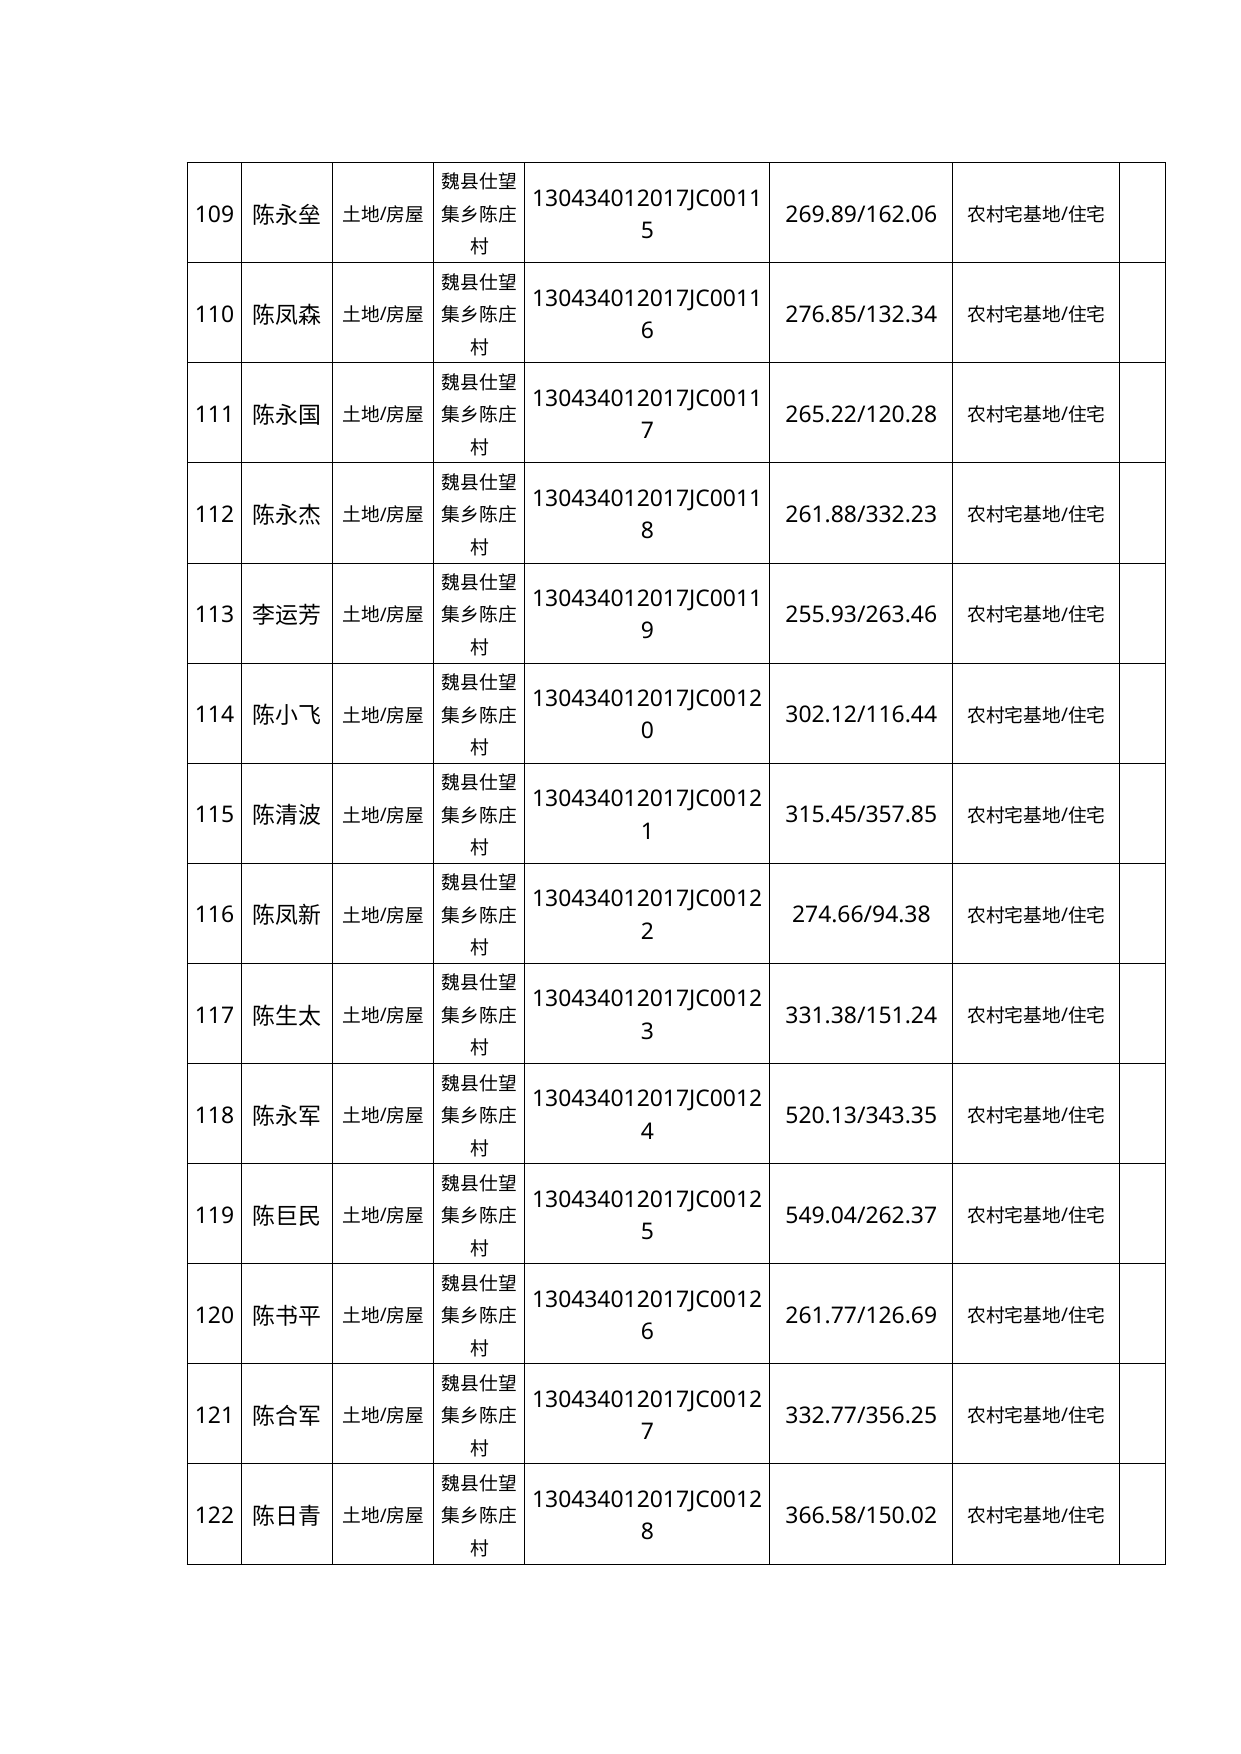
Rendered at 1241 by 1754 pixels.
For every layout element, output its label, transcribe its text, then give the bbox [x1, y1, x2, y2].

table_cell 120 [188, 1264, 241, 1363]
table_cell 130434012017JC00117 [525, 363, 769, 462]
table_cell 269.89/162.06 [770, 163, 952, 262]
table_cell [1120, 1464, 1165, 1563]
table_cell 130434012017JC00116 [525, 263, 769, 362]
table_cell 农村宅基地/住宅 [953, 1264, 1119, 1363]
table_cell [1120, 463, 1165, 562]
table_cell 李运芳 [242, 564, 332, 662]
table_cell 114 [188, 664, 241, 763]
table_cell 农村宅基地/住宅 [953, 1064, 1119, 1163]
table_cell 陈合军 [242, 1364, 332, 1463]
table_cell 261.88/332.23 [770, 463, 952, 562]
table_cell 陈永垒 [242, 163, 332, 262]
table_cell 366.58/150.02 [770, 1464, 952, 1563]
table_cell 117 [188, 964, 241, 1063]
table_cell 陈巨民 [242, 1164, 332, 1263]
table_cell 331.38/151.24 [770, 964, 952, 1063]
table_cell 土地/房屋 [333, 463, 433, 562]
table_cell 魏县仕望集乡陈庄村 [434, 263, 524, 362]
table_cell 土地/房屋 [333, 1064, 433, 1163]
table_cell 魏县仕望集乡陈庄村 [434, 163, 524, 262]
table_cell 274.66/94.38 [770, 864, 952, 963]
table_cell 农村宅基地/住宅 [953, 1364, 1119, 1463]
table_cell 农村宅基地/住宅 [953, 864, 1119, 963]
table_cell 116 [188, 864, 241, 963]
table_cell 110 [188, 263, 241, 362]
table_cell 魏县仕望集乡陈庄村 [434, 363, 524, 462]
table_cell 122 [188, 1464, 241, 1563]
table_cell 332.77/356.25 [770, 1364, 952, 1463]
table_cell 土地/房屋 [333, 1364, 433, 1463]
table_cell 276.85/132.34 [770, 263, 952, 362]
table_cell 土地/房屋 [333, 564, 433, 662]
table_cell [1120, 1064, 1165, 1163]
table_cell 农村宅基地/住宅 [953, 1464, 1119, 1563]
table_cell 陈永军 [242, 1064, 332, 1163]
table_cell 魏县仕望集乡陈庄村 [434, 1264, 524, 1363]
table_cell 130434012017JC00124 [525, 1064, 769, 1163]
table_cell 255.93/263.46 [770, 564, 952, 662]
table_cell 陈小飞 [242, 664, 332, 763]
table_cell [1120, 964, 1165, 1063]
table_cell 陈凤新 [242, 864, 332, 963]
table_cell 113 [188, 564, 241, 662]
table_cell 魏县仕望集乡陈庄村 [434, 463, 524, 562]
table_cell 魏县仕望集乡陈庄村 [434, 664, 524, 763]
table_cell 土地/房屋 [333, 764, 433, 863]
table_cell 130434012017JC00123 [525, 964, 769, 1063]
table_cell 魏县仕望集乡陈庄村 [434, 764, 524, 863]
table_cell 陈凤森 [242, 263, 332, 362]
table_cell 265.22/120.28 [770, 363, 952, 462]
table_cell 陈生太 [242, 964, 332, 1063]
table_cell 农村宅基地/住宅 [953, 1164, 1119, 1263]
table_cell 陈书平 [242, 1264, 332, 1363]
table_cell 130434012017JC00125 [525, 1164, 769, 1263]
table_cell 陈清波 [242, 764, 332, 863]
table_cell 农村宅基地/住宅 [953, 263, 1119, 362]
table_cell [1120, 764, 1165, 863]
table_cell 130434012017JC00119 [525, 564, 769, 662]
table_cell 130434012017JC00121 [525, 764, 769, 863]
table_cell 陈永国 [242, 363, 332, 462]
table_cell 魏县仕望集乡陈庄村 [434, 1364, 524, 1463]
table_cell [1120, 263, 1165, 362]
table_cell [1120, 1264, 1165, 1363]
table_cell 陈日青 [242, 1464, 332, 1563]
table_cell 土地/房屋 [333, 1464, 433, 1563]
table_cell 130434012017JC00122 [525, 864, 769, 963]
table_cell 魏县仕望集乡陈庄村 [434, 1164, 524, 1263]
table_cell 130434012017JC00128 [525, 1464, 769, 1563]
table_cell 土地/房屋 [333, 363, 433, 462]
table_cell 土地/房屋 [333, 864, 433, 963]
table_cell 魏县仕望集乡陈庄村 [434, 1464, 524, 1563]
table_cell 土地/房屋 [333, 664, 433, 763]
table_cell 130434012017JC00115 [525, 163, 769, 262]
table_cell [1120, 1164, 1165, 1263]
table_cell [1120, 163, 1165, 262]
table_cell 302.12/116.44 [770, 664, 952, 763]
table_cell 109 [188, 163, 241, 262]
table_cell 土地/房屋 [333, 1164, 433, 1263]
table_cell 130434012017JC00126 [525, 1264, 769, 1363]
table_cell 土地/房屋 [333, 964, 433, 1063]
table_cell 130434012017JC00120 [525, 664, 769, 763]
table_cell 111 [188, 363, 241, 462]
table_cell 121 [188, 1364, 241, 1463]
table_cell 农村宅基地/住宅 [953, 764, 1119, 863]
table_cell 118 [188, 1064, 241, 1163]
table_cell 魏县仕望集乡陈庄村 [434, 564, 524, 662]
table_cell 陈永杰 [242, 463, 332, 562]
table_cell 520.13/343.35 [770, 1064, 952, 1163]
table_cell 315.45/357.85 [770, 764, 952, 863]
table_cell 农村宅基地/住宅 [953, 964, 1119, 1063]
table_cell 农村宅基地/住宅 [953, 463, 1119, 562]
table_cell 魏县仕望集乡陈庄村 [434, 864, 524, 963]
table_cell 261.77/126.69 [770, 1264, 952, 1363]
table_cell 土地/房屋 [333, 263, 433, 362]
table_cell 112 [188, 463, 241, 562]
table_cell 魏县仕望集乡陈庄村 [434, 1064, 524, 1163]
table_cell 130434012017JC00127 [525, 1364, 769, 1463]
table_cell 农村宅基地/住宅 [953, 163, 1119, 262]
table_cell 土地/房屋 [333, 163, 433, 262]
table_cell 119 [188, 1164, 241, 1263]
table_cell 农村宅基地/住宅 [953, 564, 1119, 662]
table_cell 魏县仕望集乡陈庄村 [434, 964, 524, 1063]
table_cell [1120, 363, 1165, 462]
table_cell 农村宅基地/住宅 [953, 664, 1119, 763]
table_cell [1120, 664, 1165, 763]
table_cell 130434012017JC00118 [525, 463, 769, 562]
table_cell 115 [188, 764, 241, 863]
table_cell 农村宅基地/住宅 [953, 363, 1119, 462]
table_cell [1120, 564, 1165, 662]
table_cell [1120, 864, 1165, 963]
table_cell [1120, 1364, 1165, 1463]
table_cell 土地/房屋 [333, 1264, 433, 1363]
table_cell 549.04/262.37 [770, 1164, 952, 1263]
